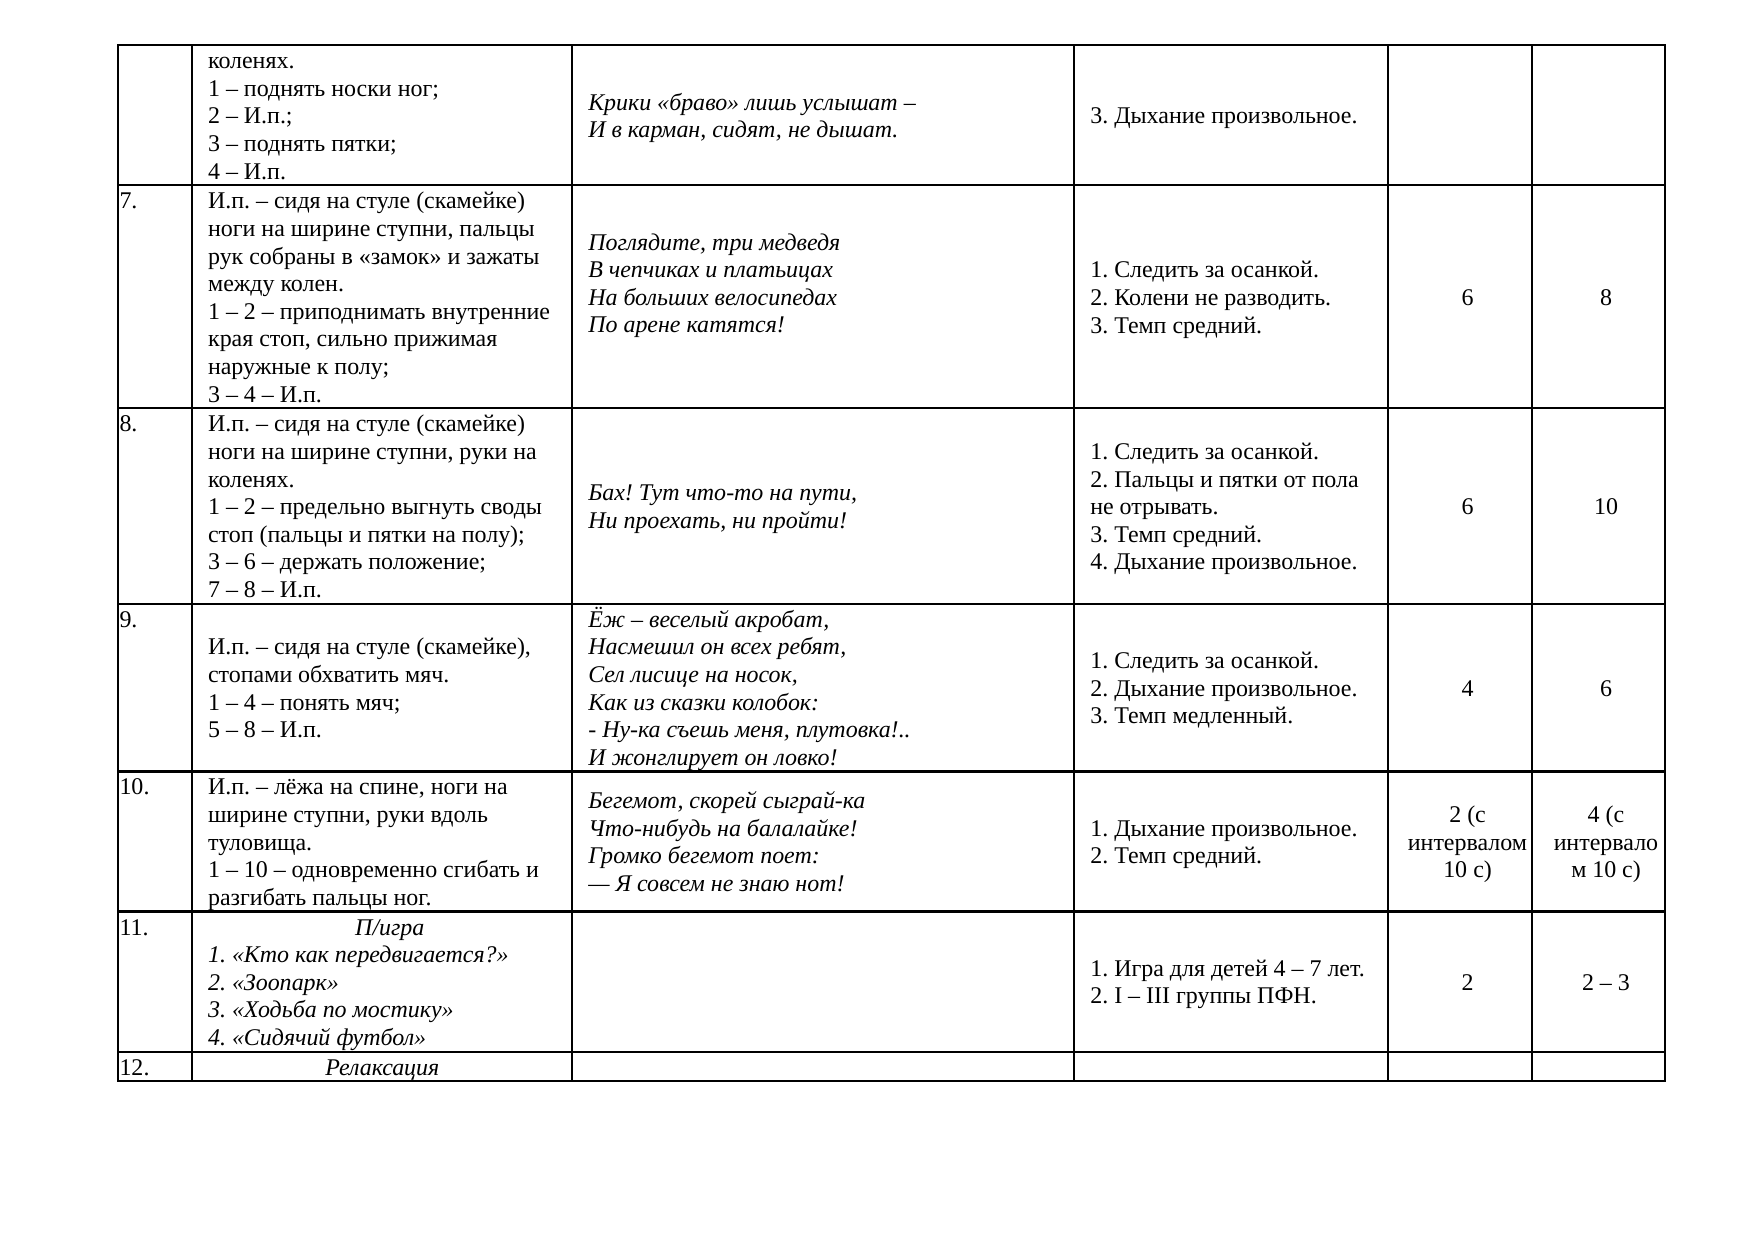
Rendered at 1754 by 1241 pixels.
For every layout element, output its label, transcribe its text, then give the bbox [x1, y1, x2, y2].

table_cell 6 [1533, 605, 1664, 770]
table_cell 6 [1389, 409, 1531, 603]
table_cell 6 [1389, 186, 1531, 407]
table_cell И.п. – сидя на стуле (скамейке), стопами обхватить мяч. 1 – 4 – понять мяч; 5 – 8 – И.п. [193, 605, 571, 770]
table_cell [573, 46, 1073, 184]
table_cell 1. Следить за осанкой. 2. Колени не разводить. 3. Темп средний. [1075, 186, 1387, 407]
table_cell 6 [1389, 46, 1531, 184]
table_cell 8. [119, 409, 191, 603]
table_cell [193, 46, 571, 184]
table_cell 1. Следить за осанкой. 2. Дыхание произвольное. 3. Темп медленный. [1075, 605, 1387, 770]
table_cell 10 [1533, 409, 1664, 603]
table_cell И.п. – лёжа на спине, ноги на ширине ступни, руки вдоль туловища. 1 – 10 – одновременно сгибать и разгибать пальцы ног. [193, 773, 571, 910]
table_cell 10. [119, 773, 191, 910]
table_cell 1. Следить за осанкой. 2. Пальцы и пятки от пола не отрывать. 3. Темп средний. 4. Дыхание произвольное. [1075, 409, 1387, 603]
table_cell Ёж – веселый акробат, Насмешил он всех ребят, Сел лисице на носок, Как из сказки колобок: - Ну-ка съешь меня, плутовка!.. И жонглирует он ловко! [573, 605, 1073, 770]
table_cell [1075, 46, 1387, 184]
table_cell 2 – 3 [1533, 913, 1664, 1051]
table_cell 2 [1389, 913, 1531, 1051]
table_cell 2 (с интервалом 10 с) [1389, 773, 1531, 910]
table_cell [573, 913, 1073, 1051]
table_cell [1533, 1053, 1664, 1080]
table_cell Бегемот, скорей сыграй-ка Что-нибудь на балалайке! Громко бегемот поет: — Я совсем не знаю нот! [573, 773, 1073, 910]
table_cell 1. Дыхание произвольное. 2. Темп средний. [1075, 773, 1387, 910]
table_cell 4 (с интервалом 10 с) [1533, 773, 1664, 910]
table_cell 12. [119, 1053, 191, 1080]
table_cell Бах! Тут что-то на пути, Ни проехать, ни пройти! [573, 409, 1073, 603]
table_cell 8 [1533, 46, 1664, 184]
table_cell 4 [1389, 605, 1531, 770]
table_cell 9. [119, 605, 191, 770]
table_cell 6. [119, 46, 191, 184]
table_cell [573, 1053, 1073, 1080]
table_cell [1389, 1053, 1531, 1080]
table_cell 7. [119, 186, 191, 407]
table_cell [1075, 1053, 1387, 1080]
table_cell Релаксация [193, 1053, 571, 1080]
table_cell Поглядите, три медведя В чепчиках и платьицах На больших велосипедах По арене катятся! [573, 186, 1073, 407]
table_cell П/игра 1. «Кто как передвигается?» 2. «Зоопарк» 3. «Ходьба по мостику» 4. «Сидячий футбол» [193, 913, 571, 1051]
table_cell И.п. – сидя на стуле (скамейке) ноги на ширине ступни, пальцы рук собраны в «замок» и зажаты между колен. 1 – 2 – приподнимать внутренние края стоп, сильно прижимая наружные к полу; 3 – 4 – И.п. [193, 186, 571, 407]
table_cell И.п. – сидя на стуле (скамейке) ноги на ширине ступни, руки на коленях. 1 – 2 – предельно выгнуть своды стоп (пальцы и пятки на полу); 3 – 6 – держать положение; 7 – 8 – И.п. [193, 409, 571, 603]
table_cell 11. [119, 913, 191, 1051]
table_cell 1. Игра для детей 4 – 7 лет. 2. I – III группы ПФН. [1075, 913, 1387, 1051]
table_cell 8 [1533, 186, 1664, 407]
